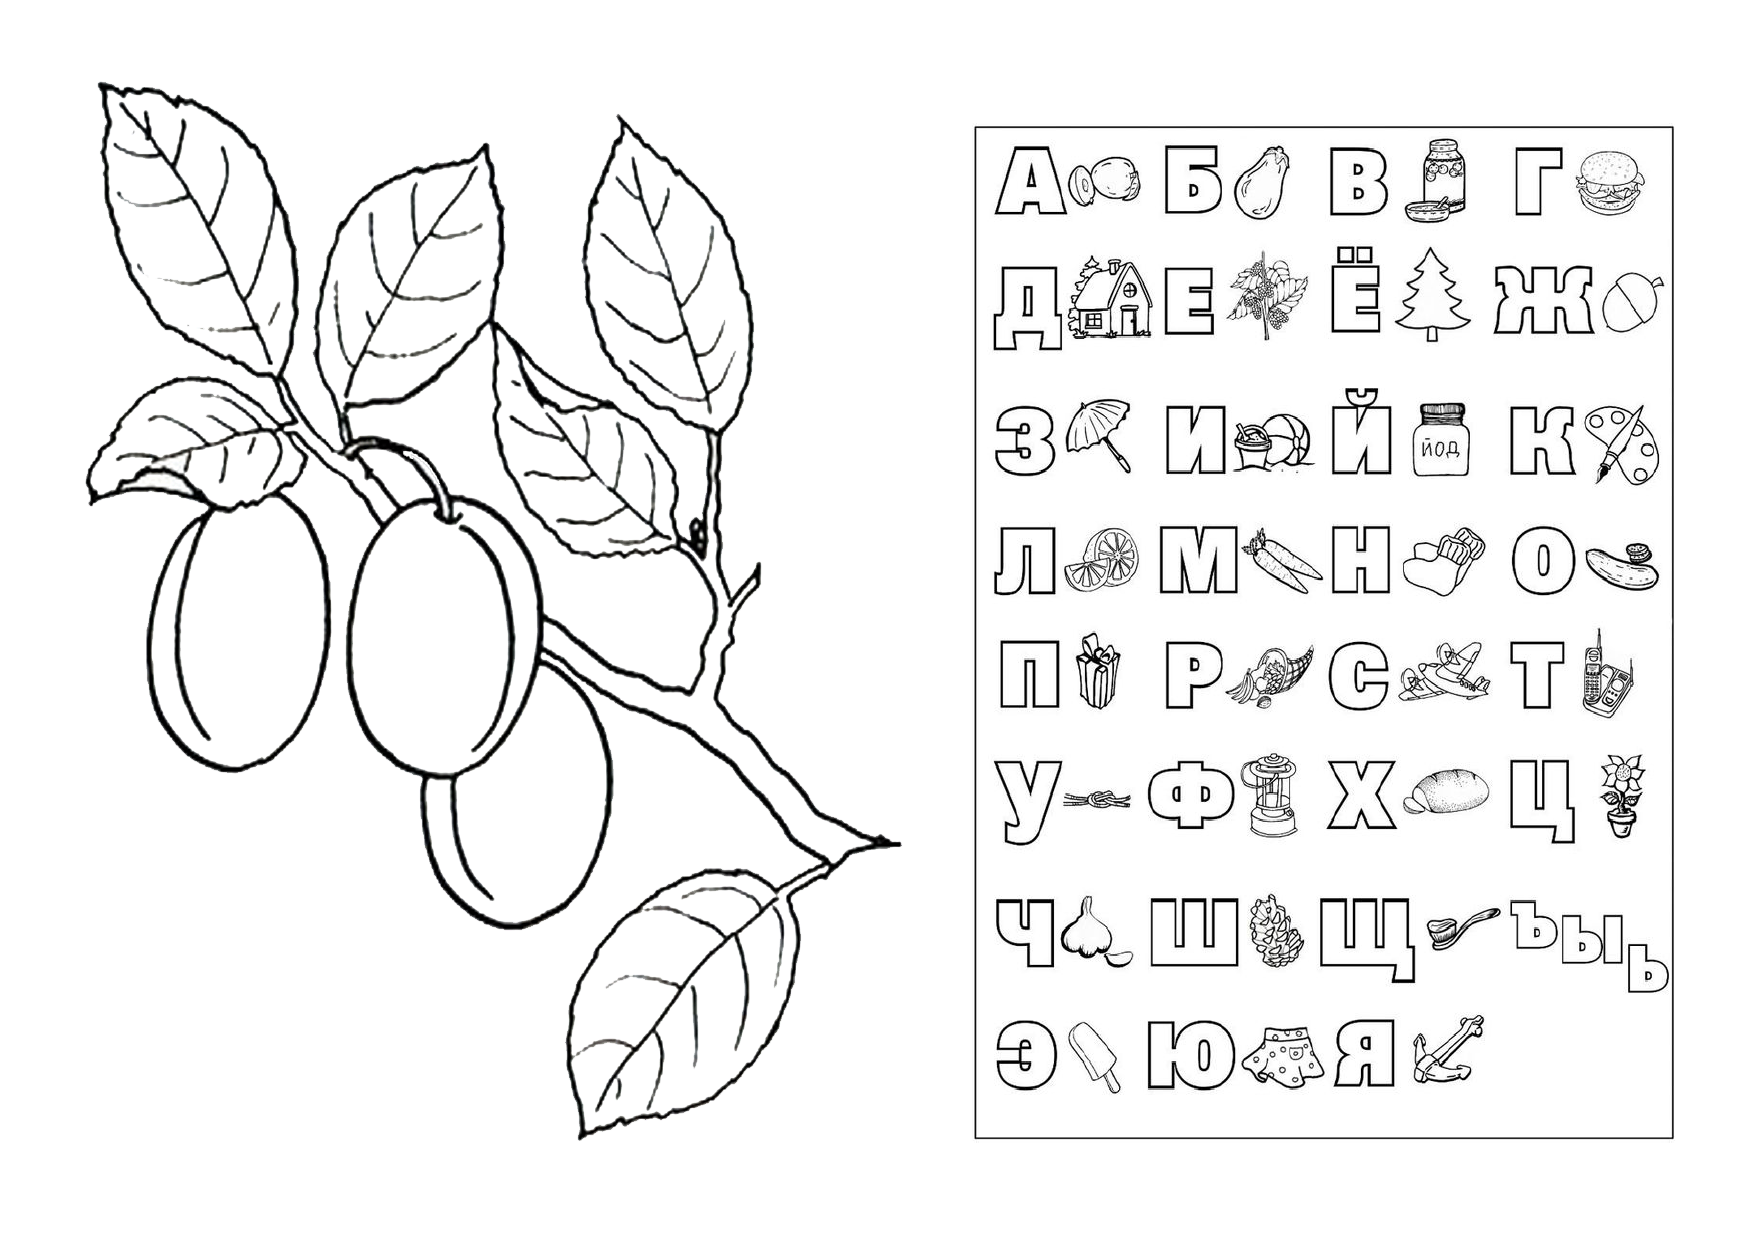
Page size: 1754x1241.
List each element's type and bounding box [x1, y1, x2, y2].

picture [971, 123, 1676, 1143]
picture [75, 75, 905, 1143]
